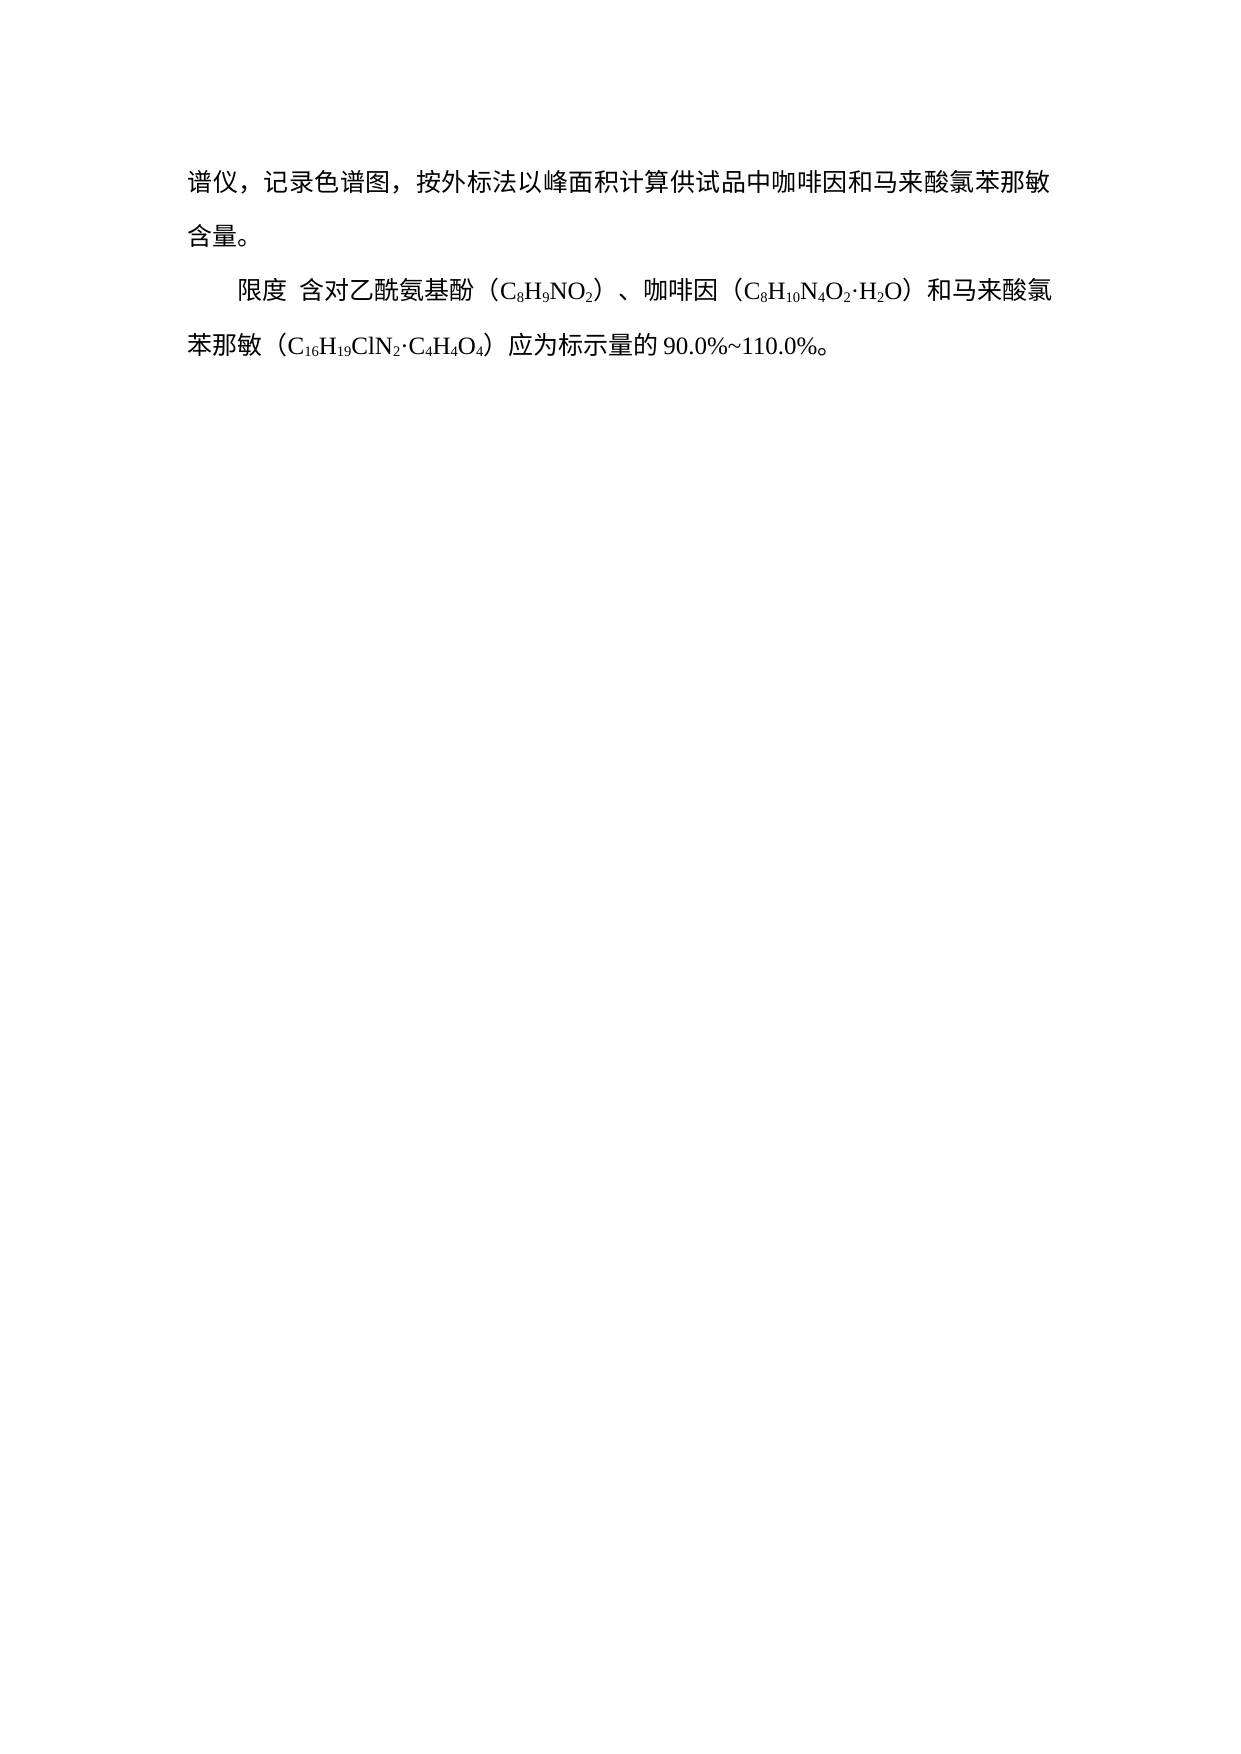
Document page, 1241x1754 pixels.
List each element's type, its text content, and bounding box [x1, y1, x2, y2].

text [187, 162, 1053, 253]
text 限度 含对乙酰氨基酚（C8H9NO2）、咖啡因（C8H10N4O2·H2O）和马来酸氯苯那敏（C16H19ClN2·C4H4O4）应为标示量的90.0%~110.0%。 [187, 271, 1053, 361]
